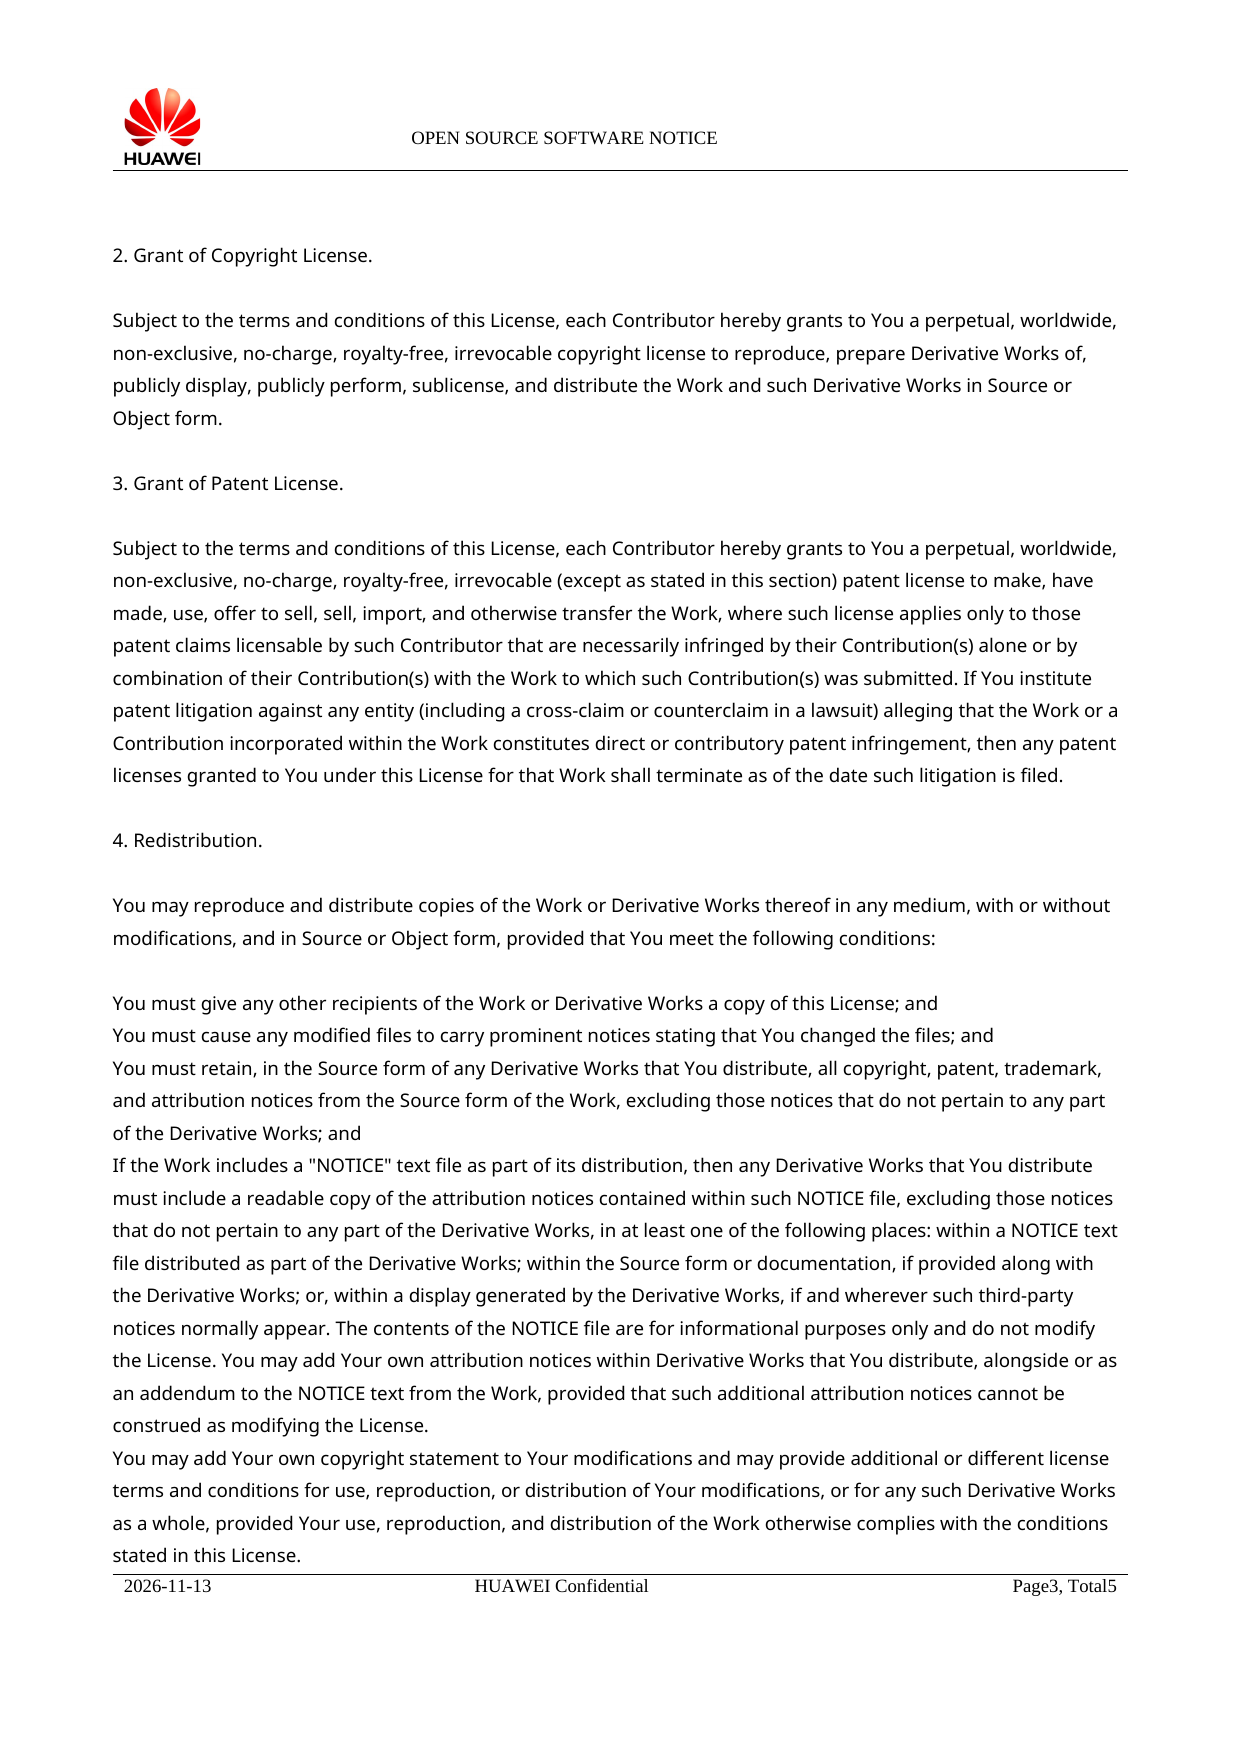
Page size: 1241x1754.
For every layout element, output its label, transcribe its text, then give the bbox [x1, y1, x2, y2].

text You must give any other recipients of the Work or Derivative Works a copy of this License; and [112, 986, 1128, 1019]
text If the Work includes a "NOTICE" text file as part of its distribution, then any Derivative Works that You distribute must include a readable copy of the attribution notices contained within such NOTICE file, excluding those notices that do not pertain to any part of the Derivative Works, in at least one of the following places: within a NOTICE text file distributed as part of the Derivative Works; within the Source form or documentation, if provided along with the Derivative Works; or, within a display generated by the Derivative Works, if and wherever such third-party notices normally appear. The contents of the NOTICE file are for informational purposes only and do not modify the License. You may add Your own attribution notices within Derivative Works that You distribute, alongside or as an addendum to the NOTICE text from the Work, provided that such additional attribution notices cannot be construed as modifying the License. [112, 1149, 1128, 1441]
text Subject to the terms and conditions of this License, each Contributor hereby grants to You a perpetual, worldwide, non-exclusive, no-charge, royalty-free, irrevocable copyright license to reproduce, prepare Derivative Works of, publicly display, publicly perform, sublicense, and distribute the Work and such Derivative Works in Source or Object form. [112, 304, 1128, 434]
text 2. Grant of Copyright License. [112, 239, 1128, 271]
text You must cause any modified files to carry prominent notices stating that You changed the files; and [112, 1019, 1128, 1051]
text You may add Your own copyright statement to Your modifications and may provide additional or different license terms and conditions for use, reproduction, or distribution of Your modifications, or for any such Derivative Works as a whole, provided Your use, reproduction, and distribution of the Work otherwise complies with the conditions stated in this License. [112, 1441, 1128, 1571]
text 3. Grant of Patent License. [112, 466, 1128, 499]
text You must retain, in the Source form of any Derivative Works that You distribute, all copyright, patent, trademark, and attribution notices from the Source form of the Work, excluding those notices that do not pertain to any part of the Derivative Works; and [112, 1051, 1128, 1149]
text Subject to the terms and conditions of this License, each Contributor hereby grants to You a perpetual, worldwide, non-exclusive, no-charge, royalty-free, irrevocable (except as stated in this section) patent license to make, have made, use, offer to sell, sell, import, and otherwise transfer the Work, where such license applies only to those patent claims licensable by such Contributor that are necessarily infringed by their Contribution(s) alone or by combination of their Contribution(s) with the Work to which such Contribution(s) was submitted. If You institute patent litigation against any entity (including a cross-claim or counterclaim in a lawsuit) alleging that the Work or a Contribution incorporated within the Work constitutes direct or contributory patent infringement, then any patent licenses granted to You under this License for that Work shall terminate as of the date such litigation is filed. [112, 531, 1128, 791]
text You may reproduce and distribute copies of the Work or Derivative Works thereof in any medium, with or without modifications, and in Source or Object form, provided that You meet the following conditions: [112, 889, 1128, 954]
picture [124, 88, 201, 165]
text 4. Redistribution. [112, 824, 1128, 856]
